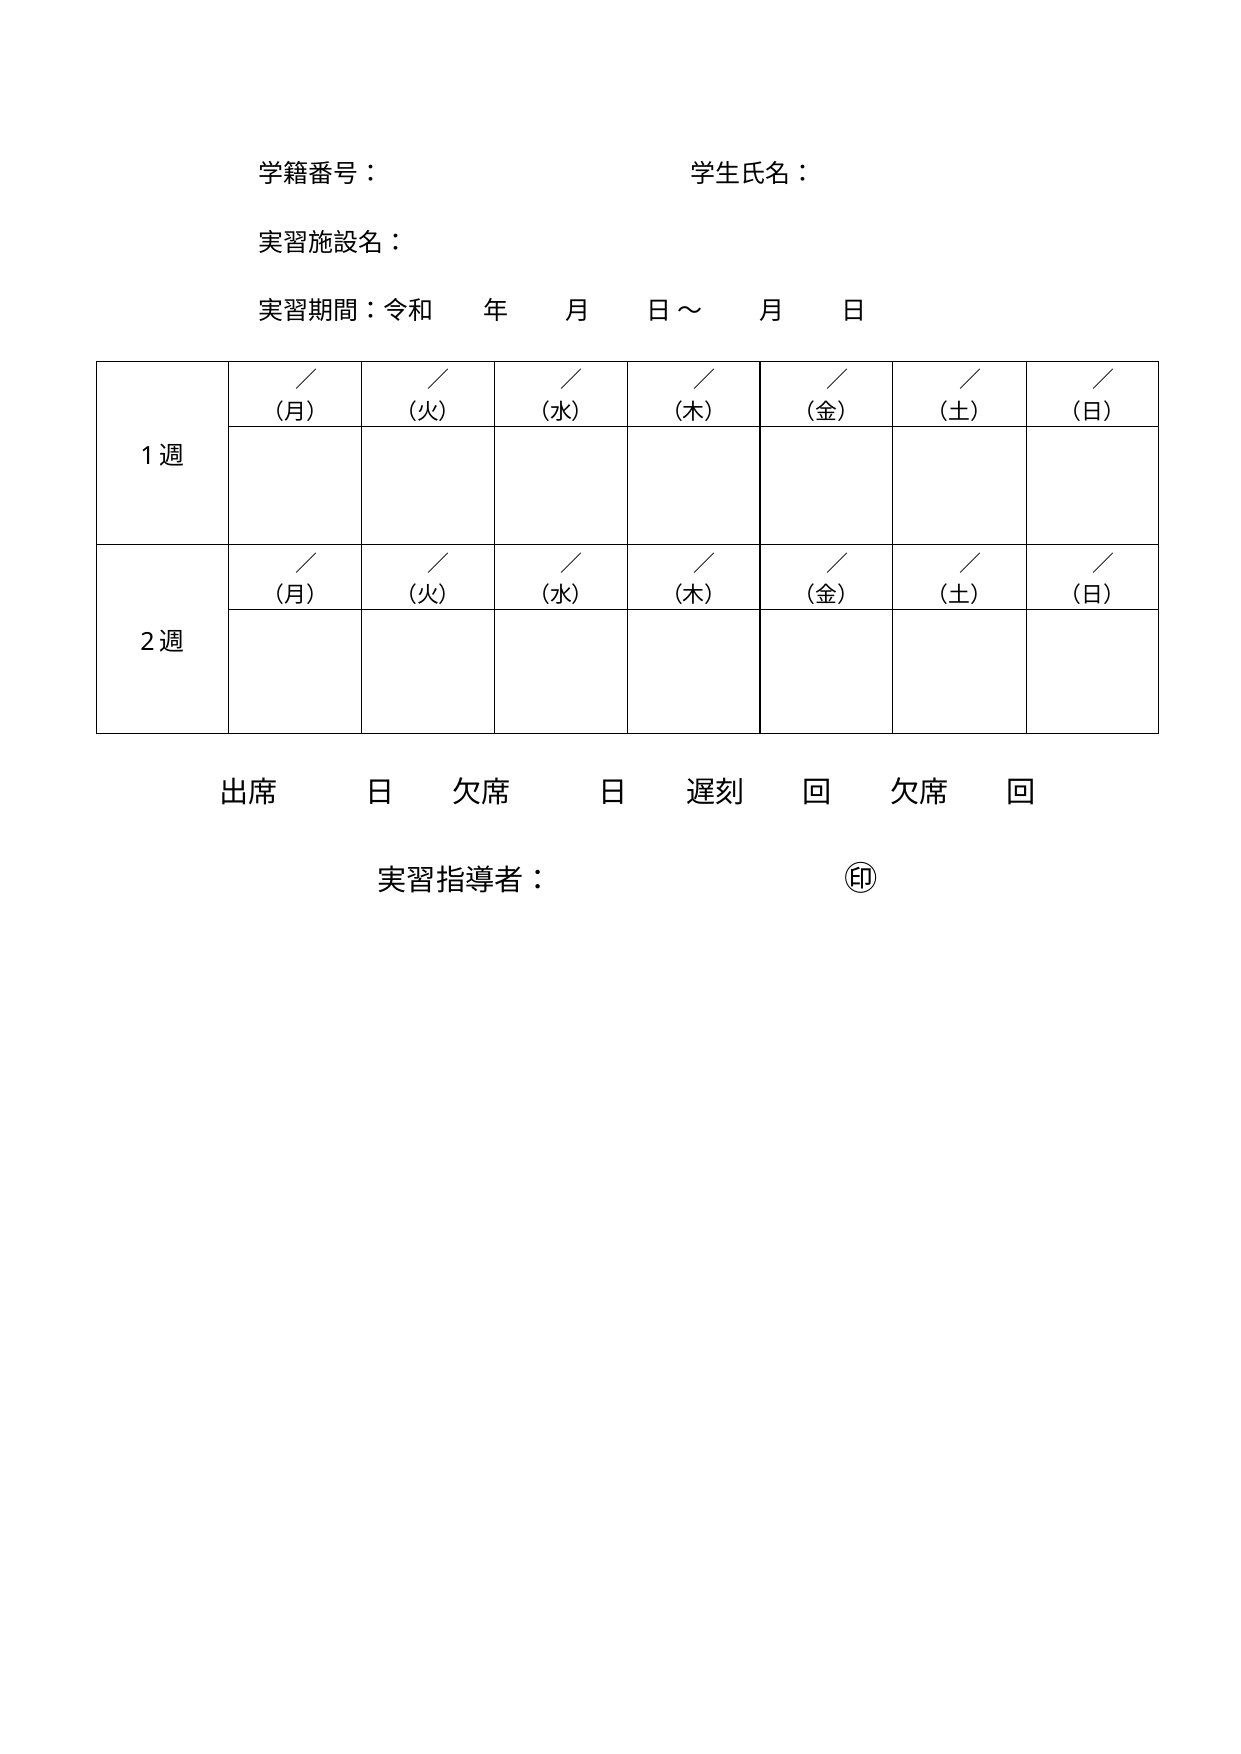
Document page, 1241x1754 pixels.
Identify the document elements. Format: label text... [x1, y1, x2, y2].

text 実習指導者： ㊞ [96, 851, 1159, 900]
table_cell ／ （日） [1027, 545, 1158, 609]
table_cell [229, 610, 361, 733]
table_cell [229, 427, 361, 544]
table_cell [1027, 427, 1158, 544]
table_header ／ （木） [628, 362, 759, 426]
table_cell [1027, 610, 1158, 733]
table_cell [761, 427, 892, 544]
table_cell 2週 [97, 545, 228, 733]
table_header ／ （水） [495, 362, 627, 426]
table_cell ／ （木） [628, 545, 759, 609]
text 学籍番号： 学生氏名： [96, 156, 1159, 190]
table_cell [495, 610, 627, 733]
table_cell ／ （火） [362, 545, 494, 609]
table_header ／ （土） [893, 362, 1026, 426]
table_cell [628, 427, 759, 544]
table_header ／ （金） [761, 362, 892, 426]
table_cell [495, 427, 627, 544]
table_cell [893, 610, 1026, 733]
table_header ／ （月） [229, 362, 361, 426]
table_cell ／ （水） [495, 545, 627, 609]
text 実習期間：令和 年 月 日 ～ 月 日 [96, 292, 1159, 326]
table_cell [628, 610, 759, 733]
table_cell [362, 427, 494, 544]
table_cell [893, 427, 1026, 544]
table_cell [362, 610, 494, 733]
table_cell ／ （金） [761, 545, 892, 609]
table_cell ／ （土） [893, 545, 1026, 609]
table_header ／ （火） [362, 362, 494, 426]
table_cell [761, 610, 892, 733]
table_header 1週 [97, 362, 228, 544]
text 実習施設名： [96, 224, 1159, 258]
table_cell ／ （月） [229, 545, 361, 609]
table_header ／ （日） [1027, 362, 1158, 426]
text 出席 日 欠席 日 遅刻 回 欠席 回 [96, 769, 1159, 811]
